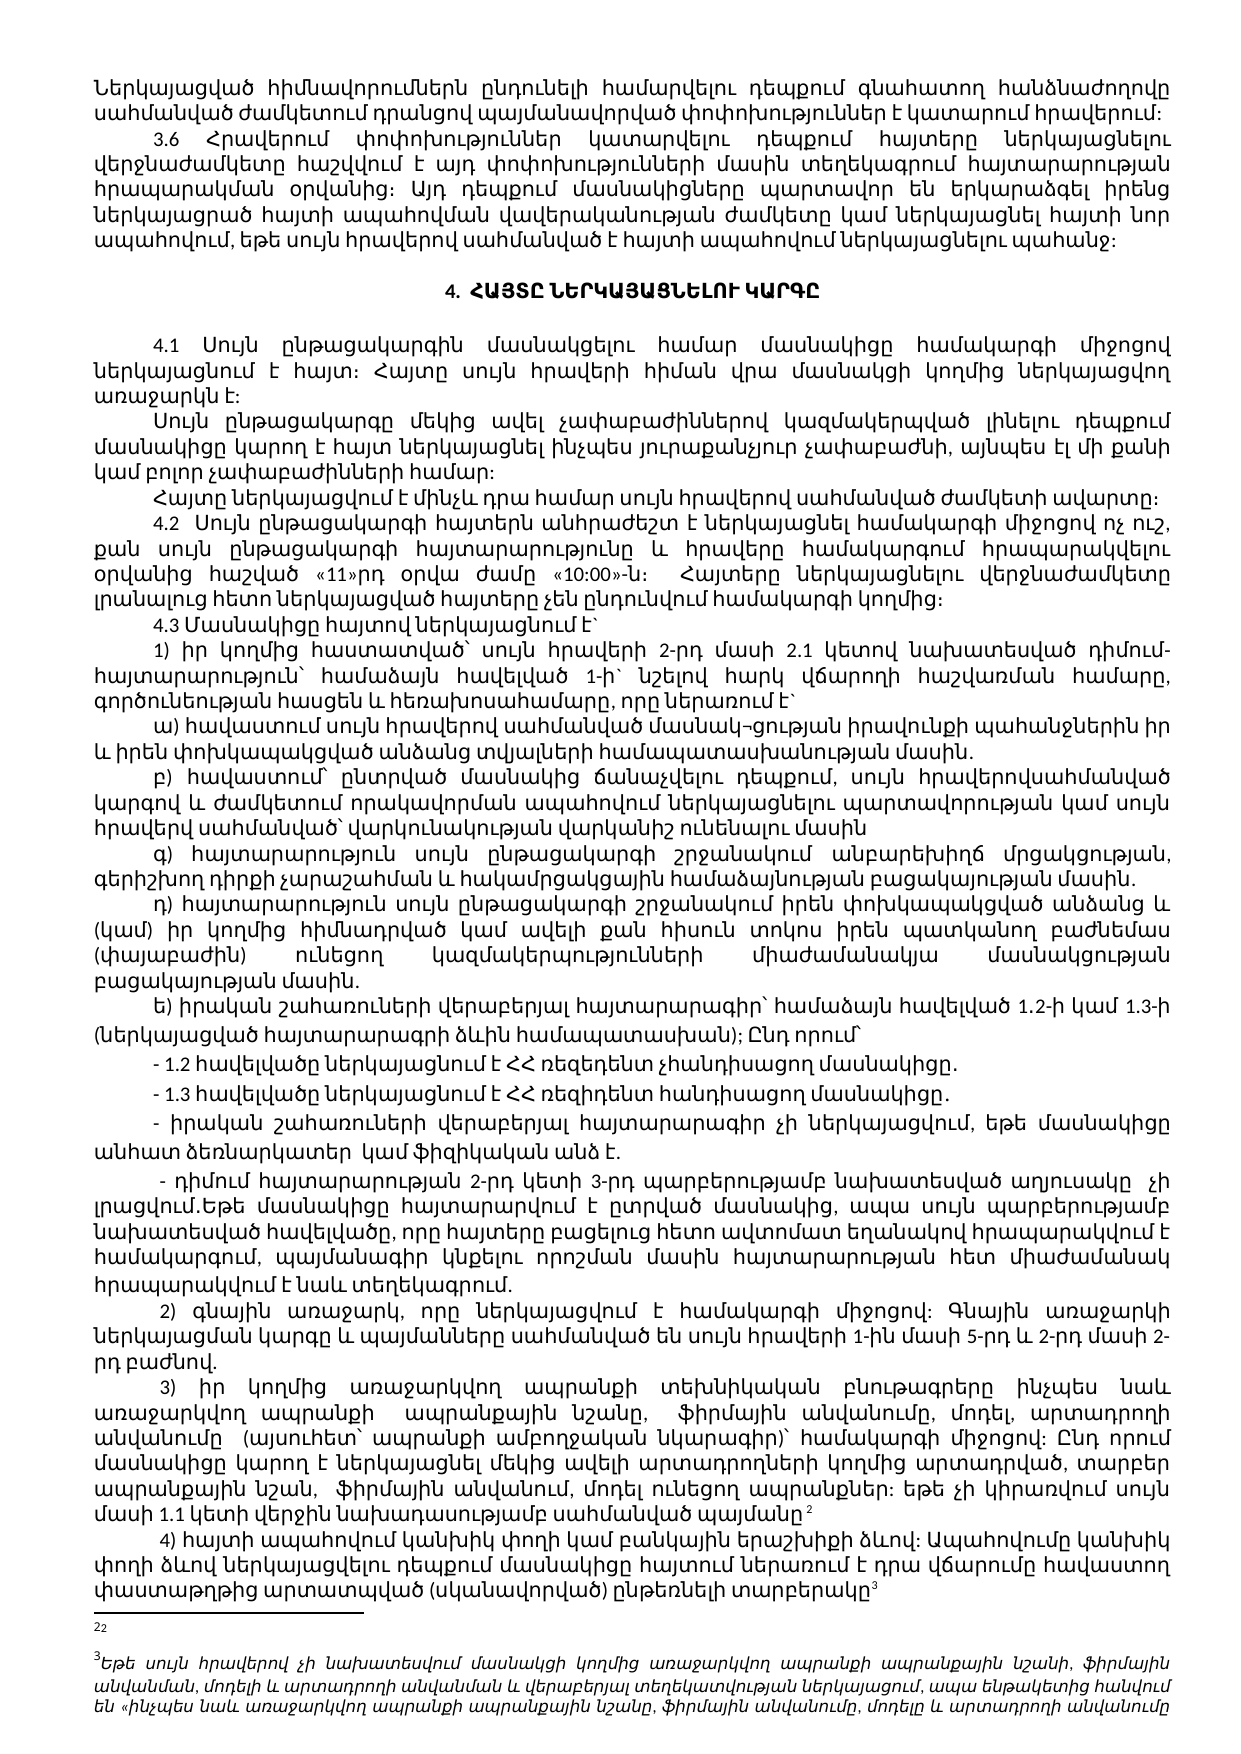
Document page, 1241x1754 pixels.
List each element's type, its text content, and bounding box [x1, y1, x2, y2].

text - իրական շահառուների վերաբերյալ հայտարարագիր չի ներկայացվում, եթե մասնակիցը անհատ ձեռնարկատեր կամ ֆիզիկական անձ է. [94, 1110, 1171, 1164]
text 4.2 Սույն ընթացակարգի հայտերն անհրաժեշտ է ներկայացնել համակարգի միջոցով ոչ ուշ, քան սույն ընթացակարգի հայտարարությունը և հրավերը համակարգում հրապարակվելու օրվանից հաշված «11»րդ օրվա ժամը «10:00»-ն։ Հայտերը ներկայացնելու վերջնաժամկետը լրանալուց հետո ներկայացված հայտերը չեն ընդունվում համակարգի կողմից։ [94, 510, 1171, 612]
text 1) իր կողմից հաստատված՝ սույն հրավերի 2-րդ մասի 2.1 կետով նախատեսված դիմում-հայտարարություն՝ համաձայն հավելված 1-ի` նշելով հարկ վճարողի հաշվառման համարը, գործունեության հասցեն և հեռախոսահամարը, որը ներառում է` [94, 637, 1171, 714]
text դ) հայտարարություն սույն ընթացակարգի շրջանակում իրեն փոխկապակցված անձանց և (կամ) իր կողմից հիմնադրված կամ ավելի քան հիսուն տոկոս իրեն պատկանող բաժնեմաս (փայաբաժին) ունեցող կազմակերպությունների միաժամանակյա մասնակցության բացակայության մասին. [94, 892, 1171, 993]
text Հայտը ներկայացվում է մինչև դրա համար սույն հրավերով սահմանված ժամկետի ավարտը։ [94, 485, 1171, 510]
text 4) հայտի ապահովում կանխիկ փողի կամ բանկային երաշխիքի ձևով: Ապահովումը կանխիկ փողի ձևով ներկայացվելու դեպքում մասնակիցը հայտում ներառում է դրա վճարումը հավաստող փաստաթղթից արտատպված (սկանավորված) ընթեռնելի տարբերակը3 [94, 1527, 1171, 1603]
text - 1.3 հավելվածը ներկայացնում է ՀՀ ռեզիդենտ հանդիսացող մասնակիցը․ [94, 1081, 1171, 1106]
text 4. ՀԱՅՏԸ ՆԵՐԿԱՅԱՑՆԵԼՈՒ ԿԱՐԳԸ [94, 278, 1171, 304]
text 3) իր կողմից առաջարկվող ապրանքի տեխնիկական բնութագրերը ինչպես նաև առաջարկվող ապրանքի ապրանքային նշանը, ֆիրմային անվանումը, մոդել, արտադրողի անվանումը (այսուհետ՝ ապրանքի ամբողջական նկարագիր)՝ համակարգի միջոցով: Ընդ որում մասնակիցը կարող է ներկայացնել մեկից ավելի արտադրողների կողմից արտադրված, տարբեր ապրանքային նշան, ֆիրմային անվանում, մոդել ունեցող ապրանքներ: եթե չի կիրառվում սույն մասի 1.1 կետի վերջին նախադասությամբ սահմանված պայմանը 2 [94, 1374, 1171, 1527]
text ե) իրական շահառուների վերաբերյալ հայտարարագիր՝ համաձայն հավելված 1․2-ի կամ 1.3-ի (ներկայացված հայտարարագրի ձևին համապատասխան); Ընդ որում՝ [94, 993, 1171, 1048]
text գ) հայտարարություն սույն ընթացակարգի շրջանակում անբարեխիղճ մրցակցության, գերիշխող դիրքի չարաշահման և հակամրցակցային համաձայնության բացակայության մասին. [94, 841, 1171, 892]
text 4.3 Մասնակիցը հայտով ներկայացնում է` [94, 612, 1171, 637]
text բ) հավաստում՝ ընտրված մասնակից ճանաչվելու դեպքում, սույն հրավերովսահմանված կարգով և ժամկետում որակավորման ապահովում ներկայացնելու պարտավորության կամ սույն հրավերվ սահմանված՝ վարկունակության վարկանիշ ունենալու մասին [94, 764, 1171, 841]
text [94, 75, 1171, 126]
text - 1.2 հավելվածը ներկայացնում է ՀՀ ռեզեդենտ չհանդիսացող մասնակիցը․ [94, 1052, 1171, 1077]
text - դիմում հայտարարության 2-րդ կետի 3-րդ պարբերությամբ նախատեսված աղյուսակը չի լրացվում․Եթե մասնակիցը հայտարարվում է ըտրված մասնակից, ապա սույն պարբերությամբ նախատեսված հավելվածը, որը հայտերը բացելուց հետո ավտոմատ եղանակով հրապարակվում է համակարգում, պայմանագիր կնքելու որոշման մասին հայտարարության հետ միաժամանակ հրապարակվում է նաև տեղեկագրում. [94, 1168, 1171, 1298]
text 4.1 Սույն ընթացակարգին մասնակցելու համար մասնակիցը համակարգի միջոցով ներկայացնում է հայտ։ Հայտը սույն հրավերի հիման վրա մասնակցի կողմից ներկայացվող առաջարկն է: [94, 332, 1171, 409]
text 2) գնային առաջարկ, որը ներկայացվում է համակարգի միջոցով: Գնային առաջարկի ներկայացման կարգը և պայմանները սահմանված են սույն հրավերի 1-ին մասի 5-րդ և 2-րդ մասի 2-րդ բաժնով. [94, 1298, 1171, 1374]
text 3.6 Հրավերում փոփոխություններ կատարվելու դեպքում հայտերը ներկայացնելու վերջնաժամկետը հաշվվում է այդ փոփոխությունների մասին տեղեկագրում հայտարարության հրապարակման օրվանից։ Այդ դեպքում մասնակիցները պարտավոր են երկարաձգել իրենց ներկայացրած հայտի ապահովման վավերականության ժամկետը կամ ներկայացնել հայտի նոր ապահովում, եթե սույն հրավերով սահմանված է հայտի ապահովում ներկայացնելու պահանջ: [94, 126, 1171, 253]
text ա) հավաստում սույն հրավերով սահմանված մասնակ¬ցության իրավունքի պահանջներին իր և իրեն փոխկապակցված անձանց տվյալների համապատասխանության մասին. [94, 714, 1171, 764]
text Սույն ընթացակարգը մեկից ավել չափաբաժիններով կազմակերպված լինելու դեպքում մասնակիցը կարող է հայտ ներկայացնել ինչպես յուրաքանչյուր չափաբաժնի, այնպես էլ մի քանի կամ բոլոր չափաբաժինների համար: [94, 409, 1171, 485]
